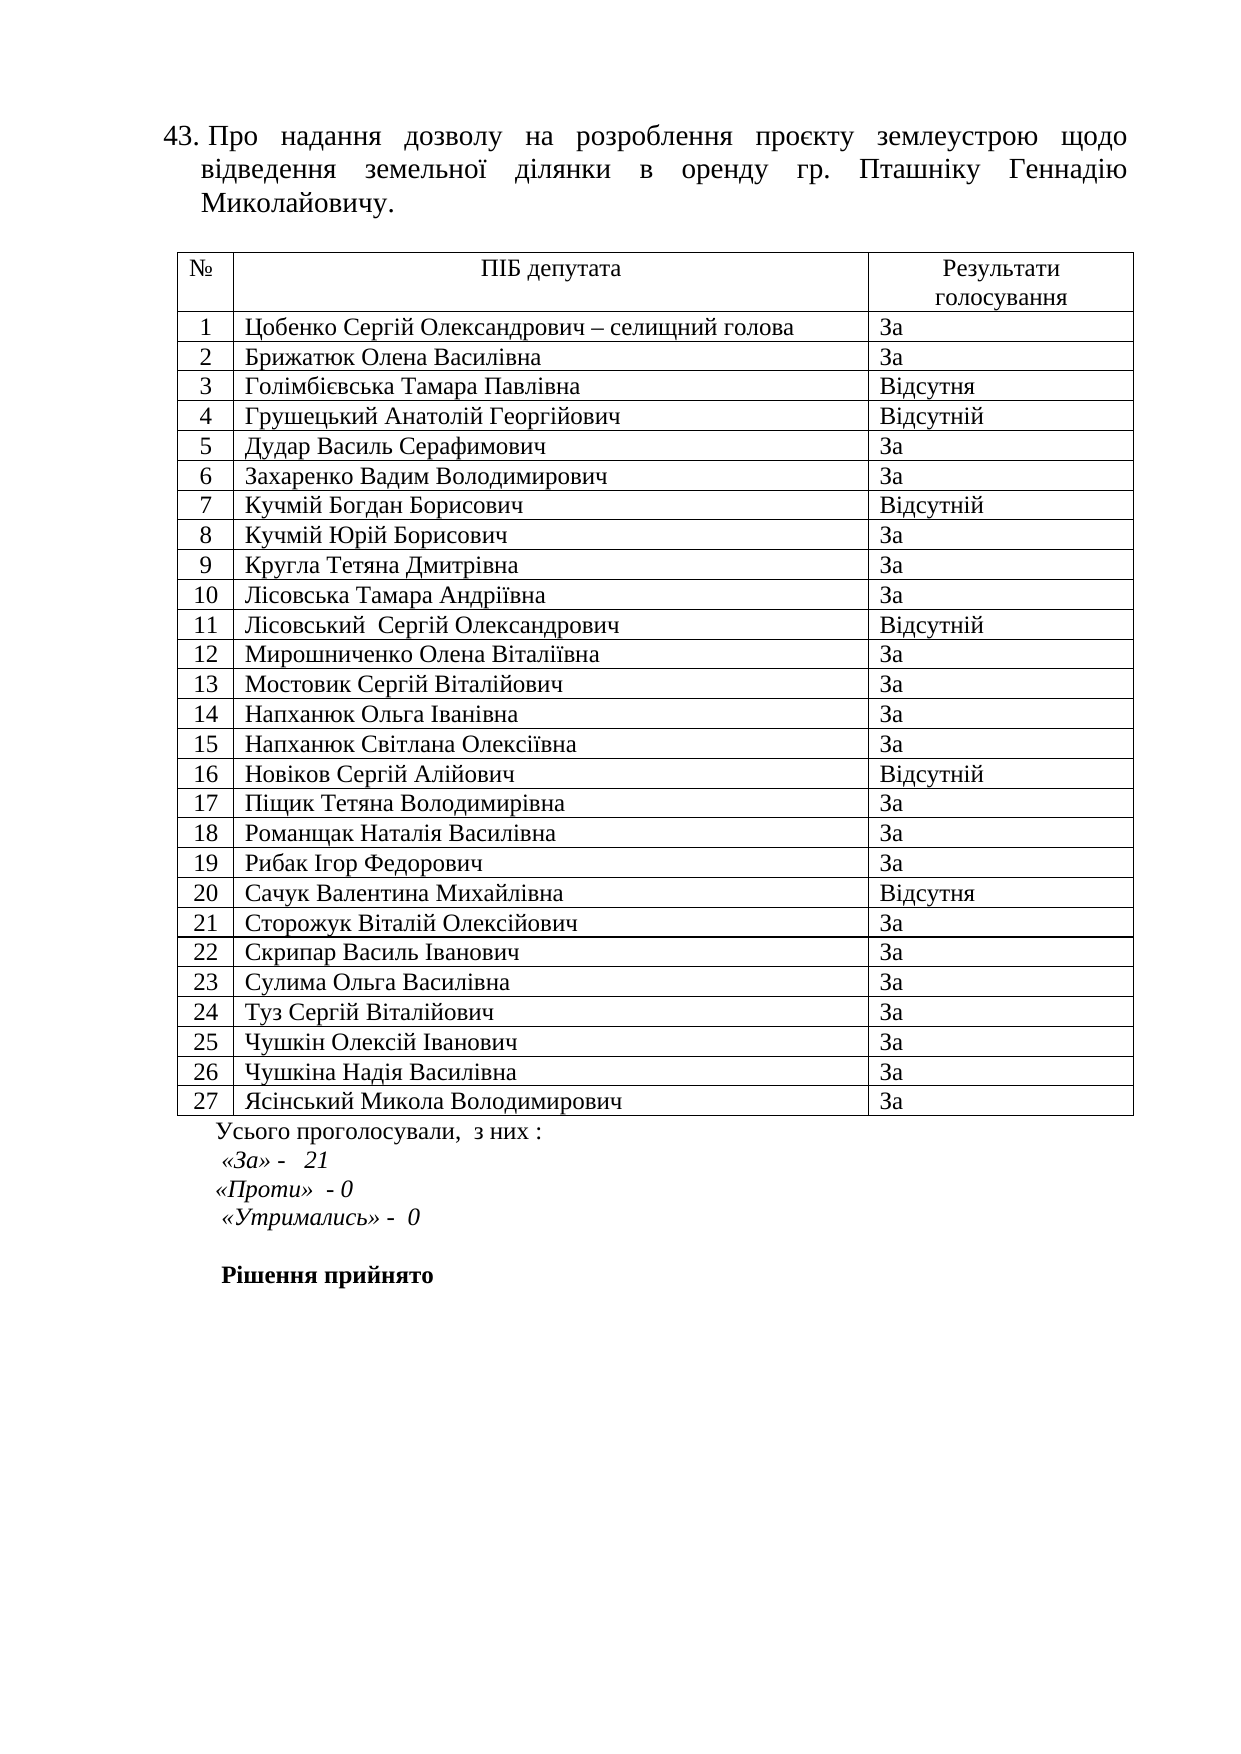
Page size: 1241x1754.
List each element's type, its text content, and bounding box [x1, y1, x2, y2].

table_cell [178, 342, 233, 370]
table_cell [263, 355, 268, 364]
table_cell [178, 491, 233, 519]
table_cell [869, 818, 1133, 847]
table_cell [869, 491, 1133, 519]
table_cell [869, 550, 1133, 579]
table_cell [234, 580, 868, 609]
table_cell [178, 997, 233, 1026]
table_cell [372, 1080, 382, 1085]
list Усього проголосували, з них : [215, 1116, 1152, 1145]
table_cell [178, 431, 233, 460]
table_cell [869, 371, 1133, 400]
list Рішення прийнято [215, 1260, 1152, 1289]
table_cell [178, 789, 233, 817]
list «Проти» - 0 [215, 1174, 1152, 1202]
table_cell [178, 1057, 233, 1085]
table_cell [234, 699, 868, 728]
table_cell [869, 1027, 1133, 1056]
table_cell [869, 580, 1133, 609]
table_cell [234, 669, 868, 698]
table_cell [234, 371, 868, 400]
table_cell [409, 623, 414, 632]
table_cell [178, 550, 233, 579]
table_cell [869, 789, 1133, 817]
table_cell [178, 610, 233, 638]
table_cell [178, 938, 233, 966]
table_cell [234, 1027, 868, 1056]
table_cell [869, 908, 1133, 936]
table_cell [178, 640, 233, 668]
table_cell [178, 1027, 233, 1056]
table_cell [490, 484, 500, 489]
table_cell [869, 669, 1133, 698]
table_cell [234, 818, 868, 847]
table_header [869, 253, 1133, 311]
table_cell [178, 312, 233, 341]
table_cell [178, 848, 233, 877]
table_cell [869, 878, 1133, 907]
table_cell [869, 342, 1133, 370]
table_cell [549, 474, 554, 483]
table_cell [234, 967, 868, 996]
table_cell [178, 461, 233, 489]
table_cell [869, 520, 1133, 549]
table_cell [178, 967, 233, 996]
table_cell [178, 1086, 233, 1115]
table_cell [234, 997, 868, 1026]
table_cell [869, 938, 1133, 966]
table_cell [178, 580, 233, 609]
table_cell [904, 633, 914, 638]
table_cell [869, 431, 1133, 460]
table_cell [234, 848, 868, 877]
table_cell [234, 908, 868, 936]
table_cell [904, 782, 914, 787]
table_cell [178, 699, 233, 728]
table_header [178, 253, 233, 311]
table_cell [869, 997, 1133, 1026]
list «За» - 21 [215, 1145, 1152, 1174]
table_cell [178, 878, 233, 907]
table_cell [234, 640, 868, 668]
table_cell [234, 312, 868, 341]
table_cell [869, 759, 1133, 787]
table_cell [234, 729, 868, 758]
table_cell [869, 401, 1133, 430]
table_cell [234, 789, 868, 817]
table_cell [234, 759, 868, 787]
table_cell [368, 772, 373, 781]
list «Утримались» - 0 [215, 1202, 1152, 1231]
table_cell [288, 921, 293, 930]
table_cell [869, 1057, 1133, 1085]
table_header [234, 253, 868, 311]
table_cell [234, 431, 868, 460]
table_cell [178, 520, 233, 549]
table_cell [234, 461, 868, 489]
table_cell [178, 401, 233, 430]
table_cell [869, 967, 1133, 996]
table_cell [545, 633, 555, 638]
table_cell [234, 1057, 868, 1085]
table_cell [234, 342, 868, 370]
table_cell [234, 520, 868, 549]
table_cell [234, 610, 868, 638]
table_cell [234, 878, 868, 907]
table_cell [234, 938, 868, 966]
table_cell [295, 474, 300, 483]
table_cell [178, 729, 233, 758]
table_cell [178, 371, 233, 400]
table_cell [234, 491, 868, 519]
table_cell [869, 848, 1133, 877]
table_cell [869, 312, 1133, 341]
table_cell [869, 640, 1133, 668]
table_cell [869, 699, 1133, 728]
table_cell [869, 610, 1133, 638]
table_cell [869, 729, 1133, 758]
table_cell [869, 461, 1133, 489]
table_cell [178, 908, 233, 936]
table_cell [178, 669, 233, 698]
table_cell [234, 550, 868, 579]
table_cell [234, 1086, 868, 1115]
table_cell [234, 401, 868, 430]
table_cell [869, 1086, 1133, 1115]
list Про надання дозволу на розроблення проєкту землеустрою щодо відведення земельної ділянки в оренду гр. Пташніку Геннадію Миколайовичу. [163, 118, 1128, 219]
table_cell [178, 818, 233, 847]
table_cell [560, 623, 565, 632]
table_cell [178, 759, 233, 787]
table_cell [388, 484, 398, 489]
